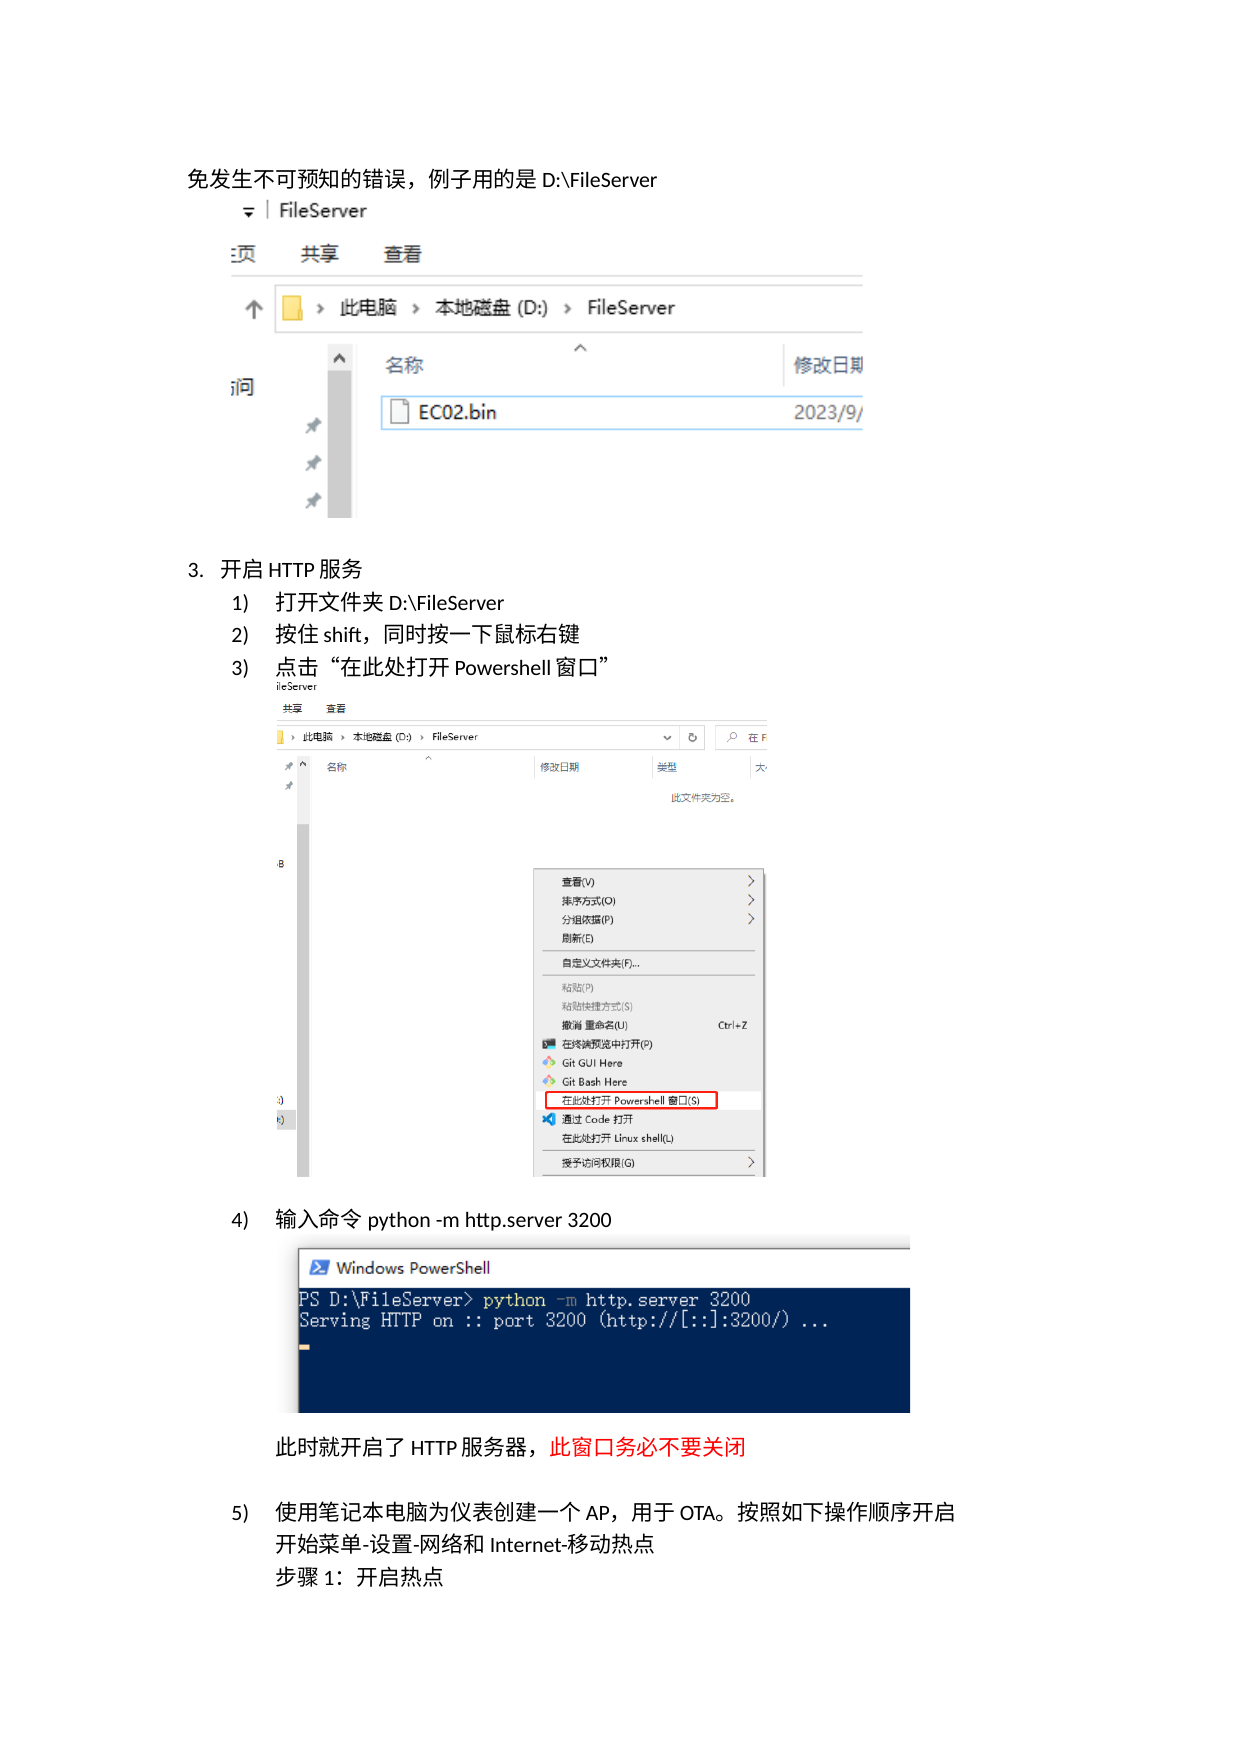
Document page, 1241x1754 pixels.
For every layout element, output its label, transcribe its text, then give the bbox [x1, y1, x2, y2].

picture [275, 1234, 911, 1413]
text 此时就开启了HTTP服务器，此窗口务必不要关闭 [231, 1429, 1053, 1462]
list 打开文件夹D:\FileServer [187, 584, 1053, 617]
list 点击“在此处打开Powershell窗口” [187, 649, 1053, 682]
text 开始菜单-设置-网络和Internet-移动热点 [231, 1527, 1053, 1559]
picture [275, 682, 769, 1177]
list 按住shift，同时按一下鼠标右键 [187, 617, 1053, 649]
picture [231, 194, 863, 518]
list 使用笔记本电脑为仪表创建一个AP，用于OTA。按照如下操作顺序开启 [187, 1494, 1053, 1527]
list 输入命令 python -m http.server 3200 [187, 1202, 1053, 1234]
text 步骤1：开启热点 [231, 1559, 1053, 1592]
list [187, 162, 1053, 194]
list 开启HTTP服务 [187, 552, 1053, 584]
